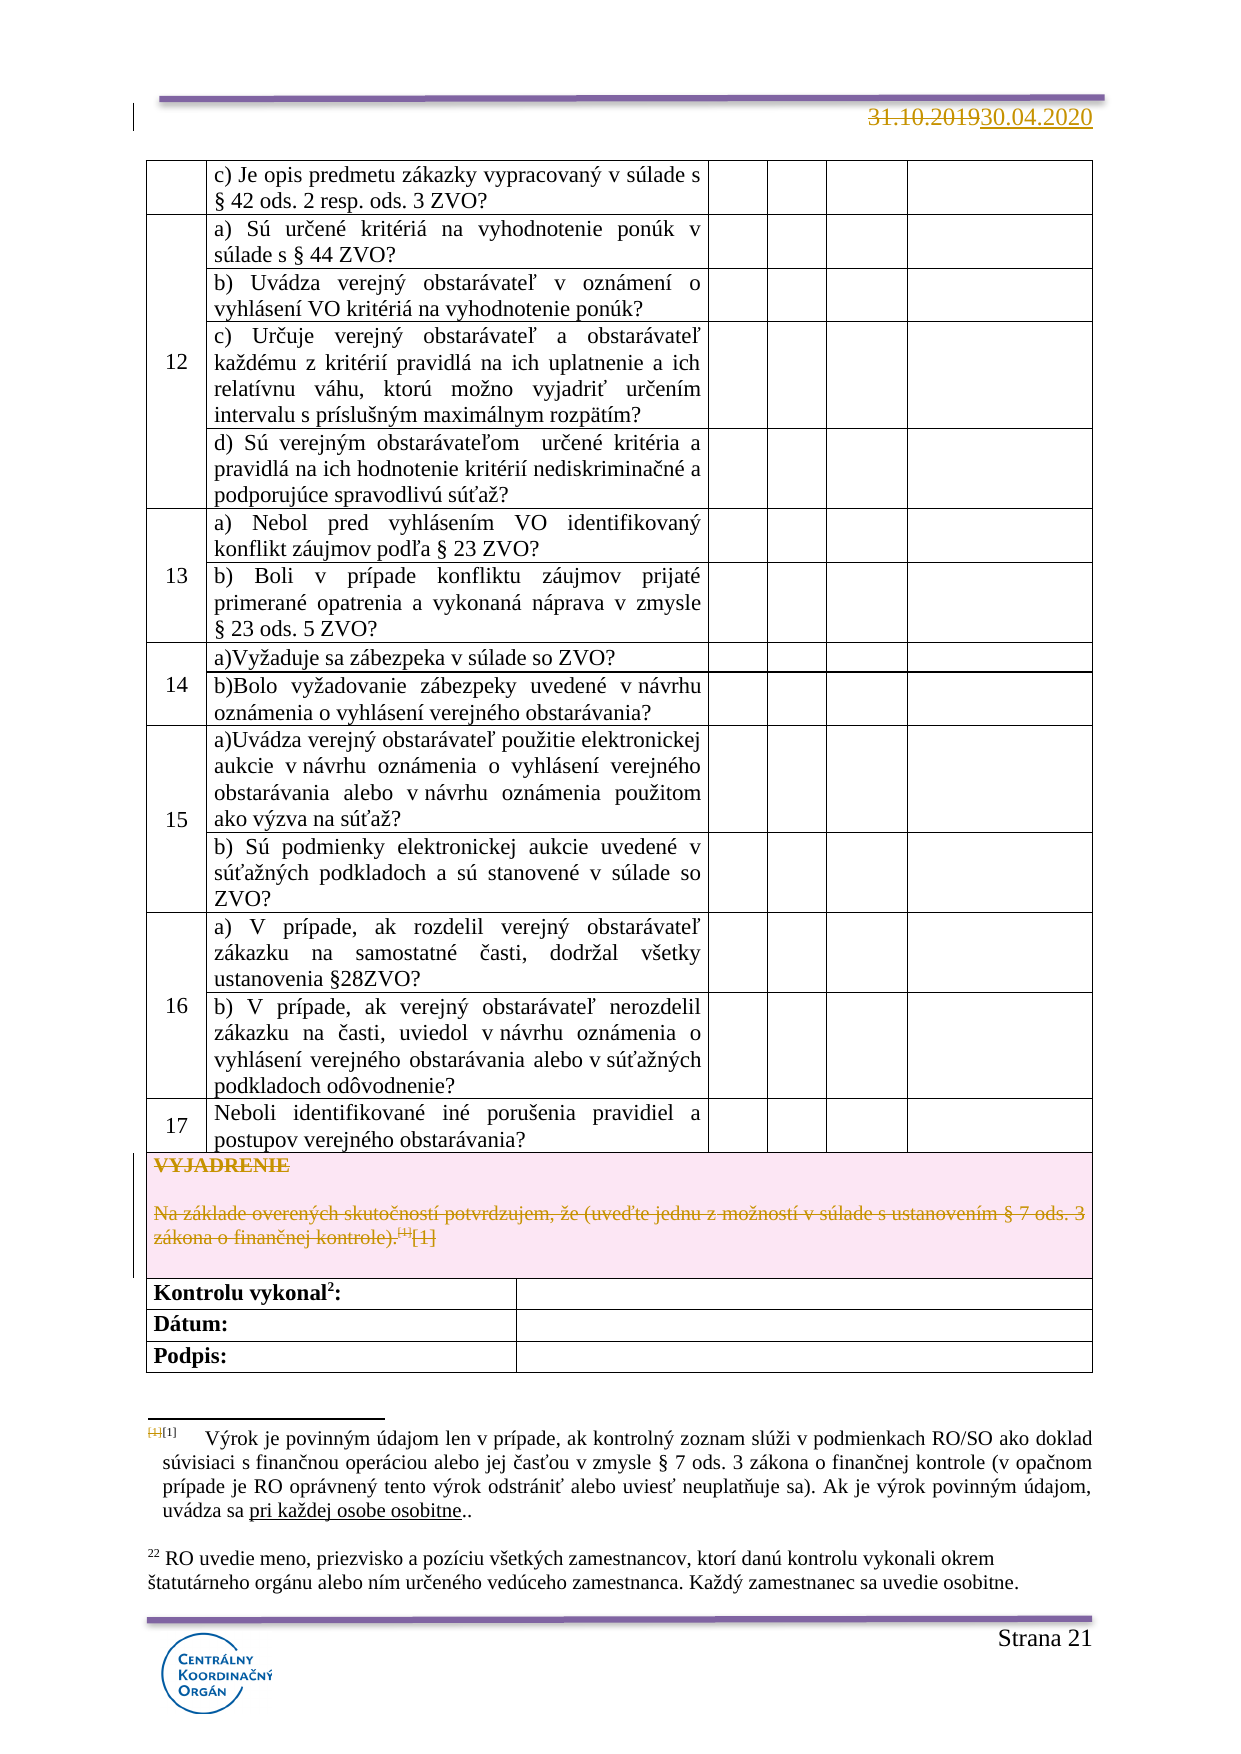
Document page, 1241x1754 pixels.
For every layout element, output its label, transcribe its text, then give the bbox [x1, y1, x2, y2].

table_cell c) Je opis predmetu zákazky vypracovaný v súlade s § 42 ods. 2 resp. ods. 3 ZVO? [207, 161, 708, 214]
table_cell [768, 913, 826, 992]
table_cell 14 [147, 643, 206, 725]
table_cell [908, 913, 1092, 992]
table_cell [827, 509, 907, 562]
table_cell [908, 673, 1092, 725]
table_cell [768, 833, 826, 912]
table_cell [768, 269, 826, 321]
table_cell [827, 726, 907, 832]
table_cell b)Bolo vyžadovanie zábezpeky uvedené v návrhu oznámenia o vyhlásení verejného obstarávania? [207, 673, 708, 725]
table_cell [709, 673, 767, 725]
table_cell [827, 913, 907, 992]
table_cell [908, 726, 1092, 832]
table_cell [827, 429, 907, 508]
table_cell Kontrolu vykonal2: [147, 1279, 516, 1309]
table_cell [709, 509, 767, 562]
table_cell a) V prípade, ak rozdelil verejný obstarávateľ zákazku na samostatné časti, dodržal všetky ustanovenia §28ZVO? [207, 913, 708, 992]
table_cell [908, 833, 1092, 912]
table_cell [709, 322, 767, 428]
table_cell [768, 1099, 826, 1152]
table_cell [768, 161, 826, 214]
table_cell [768, 993, 826, 1098]
table_cell [827, 643, 907, 671]
table_cell [709, 833, 767, 912]
table_cell [827, 993, 907, 1098]
table_cell [768, 429, 826, 508]
table_cell [827, 1099, 907, 1152]
table_cell [908, 643, 1092, 671]
table_cell [827, 215, 907, 267]
table_cell [908, 563, 1092, 642]
table_cell [827, 322, 907, 428]
table_cell [709, 913, 767, 992]
table_cell [908, 322, 1092, 428]
table_cell Neboli identifikované iné porušenia pravidiel a postupov verejného obstarávania? [207, 1099, 708, 1152]
table_cell [827, 563, 907, 642]
table_cell 16 [147, 913, 206, 1098]
table_cell [827, 833, 907, 912]
table_cell [517, 1310, 1092, 1341]
table_cell b) Uvádza verejný obstarávateľ v oznámení o vyhlásení VO kritériá na vyhodnotenie ponúk? [207, 269, 708, 321]
table_cell [768, 643, 826, 671]
table_cell [908, 429, 1092, 508]
table_cell [709, 269, 767, 321]
table_cell b) V prípade, ak verejný obstarávateľ nerozdelil zákazku na časti, uviedol v návrhu oznámenia o vyhlásení verejného obstarávania alebo v súťažných podkladoch odôvodnenie? [207, 993, 708, 1098]
table_cell a)Vyžaduje sa zábezpeka v súlade so ZVO? [207, 643, 708, 671]
table_cell [768, 673, 826, 725]
table_cell [827, 673, 907, 725]
table_cell [768, 563, 826, 642]
table_cell [908, 161, 1092, 214]
table_cell [517, 1279, 1092, 1309]
table_cell [827, 161, 907, 214]
table_cell [709, 643, 767, 671]
table_cell a)Uvádza verejný obstarávateľ použitie elektronickej aukcie v návrhu oznámenia o vyhlásení verejného obstarávania alebo v návrhu oznámenia použitom ako výzva na súťaž? [207, 726, 708, 832]
table_cell b) Sú podmienky elektronickej aukcie uvedené v súťažných podkladoch a sú stanovené v súlade so ZVO? [207, 833, 708, 912]
table_cell [908, 1099, 1092, 1152]
table_cell Podpis: [147, 1342, 516, 1372]
table_cell c) Určuje verejný obstarávateľ a obstarávateľ každému z kritérií pravidlá na ich uplatnenie a ich relatívnu váhu, ktorú možno vyjadriť určením intervalu s príslušným maximálnym rozpätím? [207, 322, 708, 428]
table_cell [709, 726, 767, 832]
table_cell [827, 269, 907, 321]
table_cell Dátum: [147, 1310, 516, 1341]
table_cell [709, 993, 767, 1098]
table_cell b) Boli v prípade konfliktu záujmov prijaté primerané opatrenia a vykonaná náprava v zmysle § 23 ods. 5 ZVO? [207, 563, 708, 642]
table_cell 13 [147, 509, 206, 642]
table_cell [908, 993, 1092, 1098]
table_cell [709, 1099, 767, 1152]
table_cell 12 [147, 215, 206, 508]
table_cell [908, 215, 1092, 267]
table_cell [709, 563, 767, 642]
table_cell [709, 161, 767, 214]
picture [159, 1631, 272, 1713]
table_cell [908, 509, 1092, 562]
table_cell [709, 429, 767, 508]
table_cell 17 [147, 1099, 206, 1152]
table_cell d) Sú verejným obstarávateľom určené kritéria a pravidlá na ich hodnotenie kritérií nediskriminačné a podporujúce spravodlivú súťaž? [207, 429, 708, 508]
table_cell [768, 215, 826, 267]
table_cell 15 [147, 726, 206, 912]
table_cell [768, 509, 826, 562]
table_cell [768, 322, 826, 428]
table_cell [709, 215, 767, 267]
table_cell [517, 1342, 1092, 1372]
table_cell [908, 269, 1092, 321]
table_cell a) Sú určené kritériá na vyhodnotenie ponúk v súlade s § 44 ZVO? [207, 215, 708, 267]
table_cell [768, 726, 826, 832]
table_cell a) Nebol pred vyhlásením VO identifikovaný konflikt záujmov podľa § 23 ZVO? [207, 509, 708, 562]
